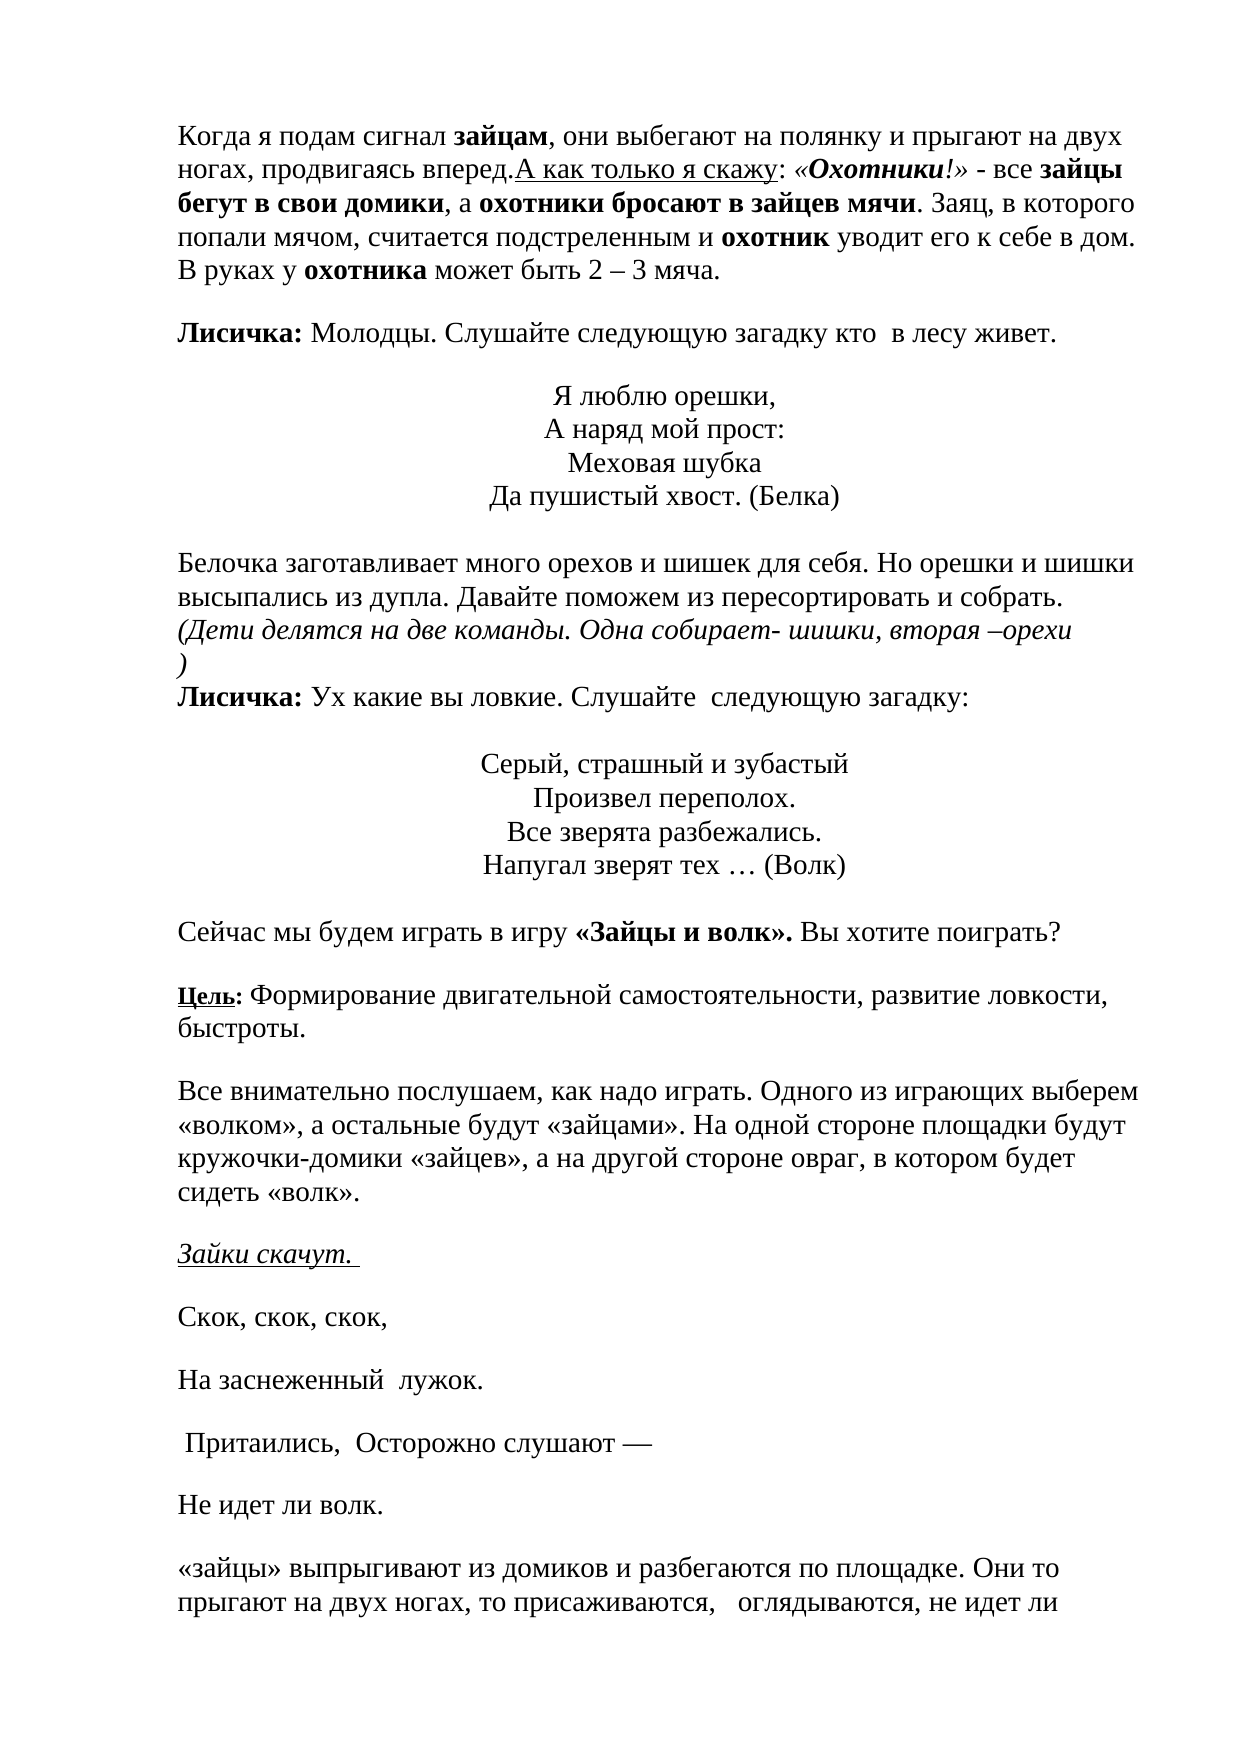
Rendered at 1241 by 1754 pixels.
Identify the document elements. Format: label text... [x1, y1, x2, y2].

text Зайки скачут. [177, 1237, 1152, 1270]
text Серый, страшный и зубастый [177, 747, 1152, 780]
text Скок, скок, скок, [177, 1299, 1152, 1333]
text Все внимательно послушаем, как надо играть. Одного из играющих выберем «волком», а остальные будут «зайцами». На одной стороне площадки будут кружочки-домики «зайцев», а на другой стороне овраг, в котором будет сидеть «волк». [177, 1073, 1152, 1207]
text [177, 1550, 1152, 1617]
text Напугал зверят тех … (Волк) [177, 847, 1152, 881]
text На заснеженный лужок. [177, 1362, 1152, 1396]
text Белочка заготавливает много орехов и шишек для себя. Но орешки и шишки высыпались из дупла. Давайте поможем из пересортировать и собрать. [177, 545, 1152, 612]
text А наряд мой прост: [177, 411, 1152, 445]
text Меховая шубка [177, 445, 1152, 478]
text Да пушистый хвост. (Белка) [177, 478, 1152, 512]
text Сейчас мы будем играть в игру «Зайцы и волк». Вы хотите поиграть? [177, 881, 1152, 948]
text Цель: Формирование двигательной самостоятельности, развитие ловкости, быстроты. [177, 977, 1152, 1044]
text Все зверята разбежались. [177, 814, 1152, 847]
text Лисичка: Молодцы. Слушайте следующую загадку кто в лесу живет. [177, 315, 1152, 348]
text (Дети делятся на две команды. Одна собирает- шишки, вторая –орехи [177, 612, 1152, 646]
text Притаились, Осторожно слушают — [177, 1425, 1152, 1458]
text Не идет ли волк. [177, 1487, 1152, 1521]
text ) [177, 646, 1152, 679]
text Произвел переполох. [177, 780, 1152, 814]
text Я люблю орешки, [177, 378, 1152, 411]
text Лисичка: Ух какие вы ловкие. Слушайте следующую загадку: [177, 679, 1152, 713]
text Когда я подам сигнал зайцам, они выбегают на полянку и прыгают на двух ногах, продвигаясь вперед.А как только я скажу: «Охотники!» - все зайцы бегут в свои домики, а охотники бросают в зайцев мячи. Заяц, в которого попали мячом, считается подстреленным и охотник уводит его к себе в дом. В руках у охотника может быть 2 – 3 мяча. [177, 118, 1152, 286]
